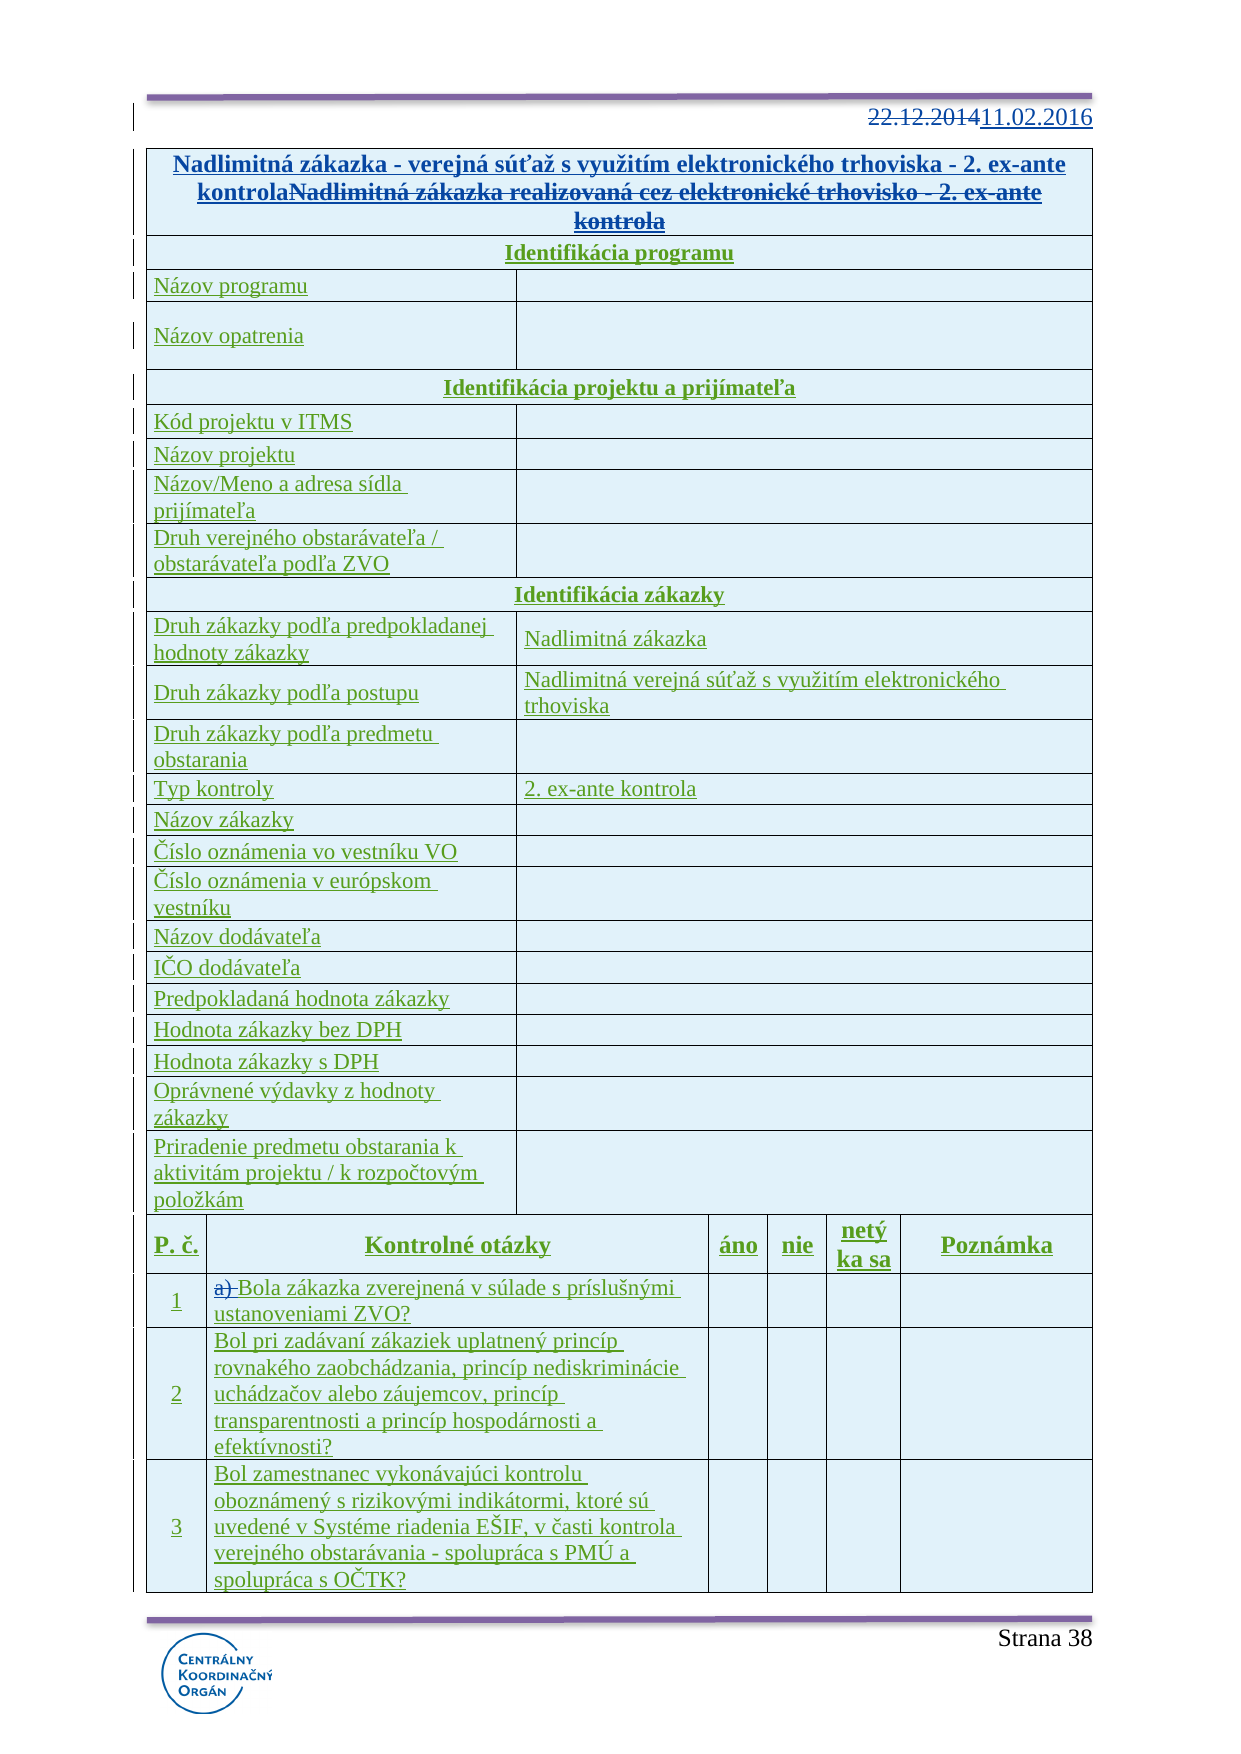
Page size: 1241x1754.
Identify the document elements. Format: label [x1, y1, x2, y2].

picture [159, 1631, 272, 1713]
